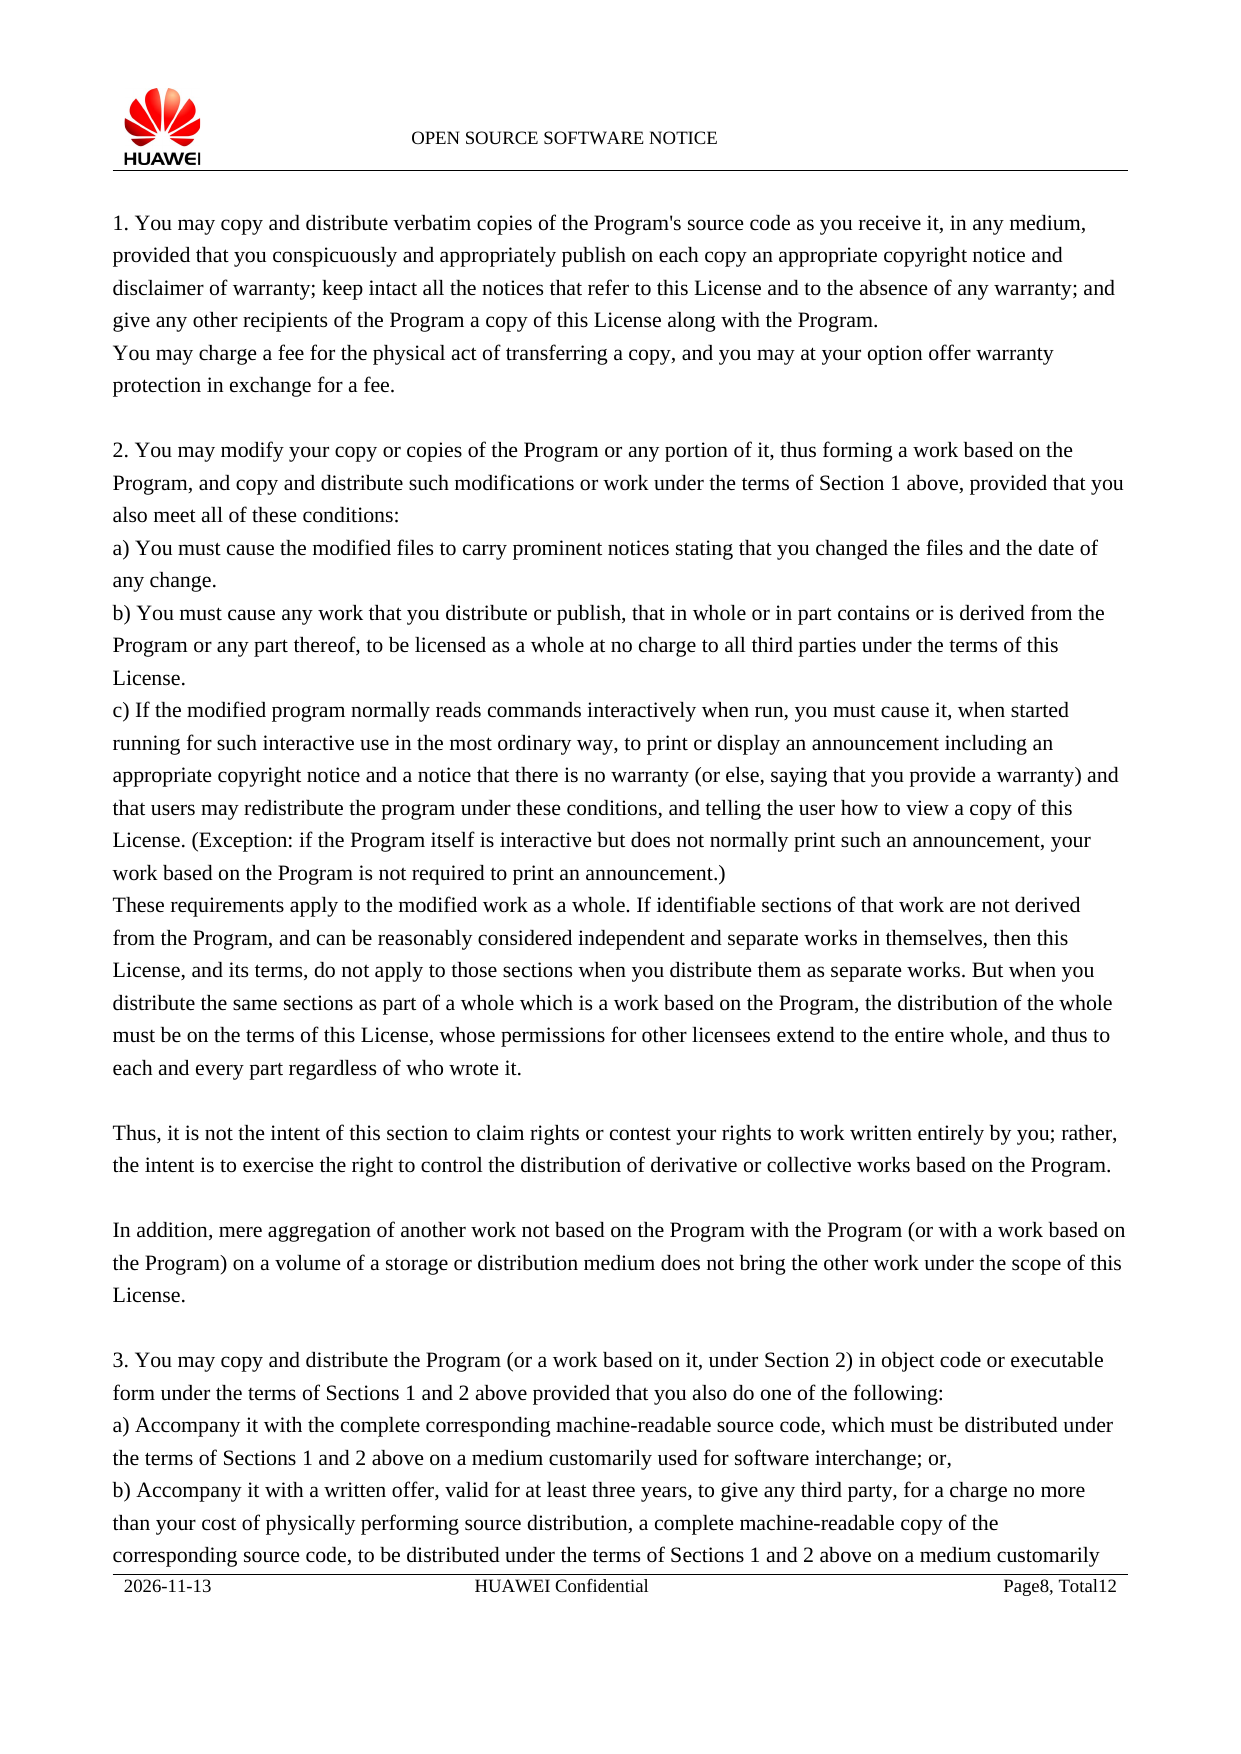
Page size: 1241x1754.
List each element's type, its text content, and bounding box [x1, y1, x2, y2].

text You may charge a fee for the physical act of transferring a copy, and you may at your option offer warranty protection in exchange for a fee. [112, 336, 1128, 401]
text 3. You may copy and distribute the Program (or a work based on it, under Section 2) in object code or executable form under the terms of Sections 1 and 2 above provided that you also do one of the following: [112, 1344, 1128, 1409]
text b) You must cause any work that you distribute or publish, that in whole or in part contains or is derived from the Program or any part thereof, to be licensed as a whole at no charge to all third parties under the terms of this License. [112, 596, 1128, 694]
text 2. You may modify your copy or copies of the Program or any portion of it, thus forming a work based on the Program, and copy and distribute such modifications or work under the terms of Section 1 above, provided that you also meet all of these conditions: [112, 434, 1128, 531]
text a) You must cause the modified files to carry prominent notices stating that you changed the files and the date of any change. [112, 531, 1128, 596]
text 1. You may copy and distribute verbatim copies of the Program's source code as you receive it, in any medium, provided that you conspicuously and appropriately publish on each copy an appropriate copyright notice and disclaimer of warranty; keep intact all the notices that refer to this License and to the absence of any warranty; and give any other recipients of the Program a copy of this License along with the Program. [112, 206, 1128, 336]
picture [124, 88, 201, 165]
text c) If the modified program normally reads commands interactively when run, you must cause it, when started running for such interactive use in the most ordinary way, to print or display an announcement including an appropriate copyright notice and a notice that there is no warranty (or else, saying that you provide a warranty) and that users may redistribute the program under these conditions, and telling the user how to view a copy of this License. (Exception: if the Program itself is interactive but does not normally print such an announcement, your work based on the Program is not required to print an announcement.) [112, 694, 1128, 889]
text These requirements apply to the modified work as a whole. If identifiable sections of that work are not derived from the Program, and can be reasonably considered independent and separate works in themselves, then this License, and its terms, do not apply to those sections when you distribute them as separate works. But when you distribute the same sections as part of a whole which is a work based on the Program, the distribution of the whole must be on the terms of this License, whose permissions for other licensees extend to the entire whole, and thus to each and every part regardless of who wrote it. [112, 889, 1128, 1084]
text a) Accompany it with the complete corresponding machine-readable source code, which must be distributed under the terms of Sections 1 and 2 above on a medium customarily used for software interchange; or, [112, 1409, 1128, 1474]
text In addition, mere aggregation of another work not based on the Program with the Program (or with a work based on the Program) on a volume of a storage or distribution medium does not bring the other work under the scope of this License. [112, 1214, 1128, 1311]
text Thus, it is not the intent of this section to claim rights or contest your rights to work written entirely by you; rather, the intent is to exercise the right to control the distribution of derivative or collective works based on the Program. [112, 1116, 1128, 1181]
